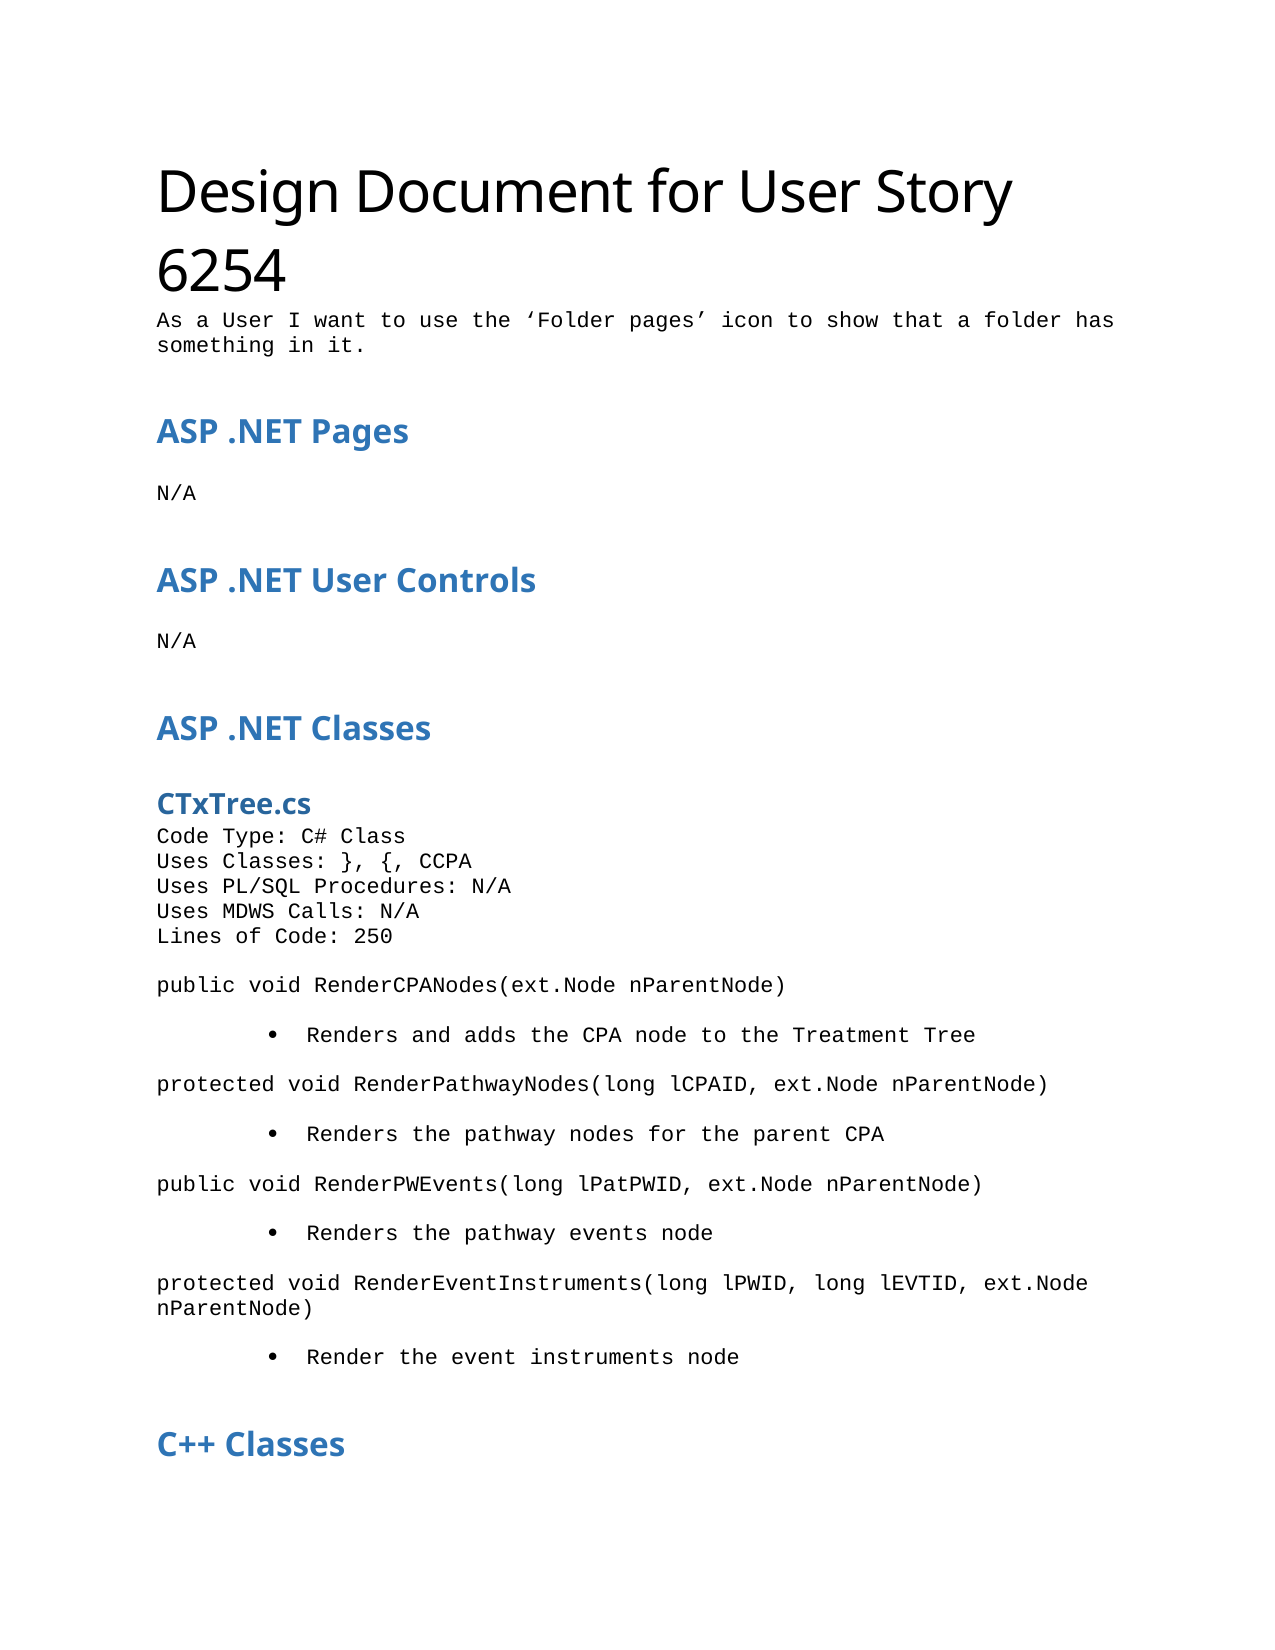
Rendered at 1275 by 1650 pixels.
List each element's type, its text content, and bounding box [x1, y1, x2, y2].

list Renders the pathway events node [269, 1222, 1118, 1247]
text N/A [156, 630, 1118, 655]
text protected void RenderPathwayNodes(long lCPAID, ext.Node nParentNode) [156, 1074, 1118, 1098]
list Render the event instruments node [269, 1346, 1118, 1371]
text Uses Classes: }, {, CCPA [156, 851, 1118, 875]
text Uses MDWS Calls: N/A [156, 900, 1118, 925]
text protected void RenderEventInstruments(long lPWID, long lEVTID, ext.Node nParentNode) [156, 1272, 1118, 1322]
text N/A [156, 482, 1118, 507]
subtitle ASP .NET User Controls [156, 557, 1118, 602]
text As a User I want to use the ‘Folder pages’ icon to show that a folder has something in it. [156, 309, 1118, 358]
list Renders and adds the CPA node to the Treatment Tree [269, 1024, 1118, 1049]
subtitle C++ Classes [156, 1421, 1118, 1466]
text public void RenderCPANodes(ext.Node nParentNode) [156, 974, 1118, 999]
text Lines of Code: 250 [156, 925, 1118, 950]
title Design Document for User Story 6254 [156, 150, 1118, 309]
list Renders the pathway nodes for the parent CPA [269, 1123, 1118, 1148]
text public void RenderPWEvents(long lPatPWID, ext.Node nParentNode) [156, 1173, 1118, 1198]
text Uses PL/SQL Procedures: N/A [156, 875, 1118, 900]
subtitle ASP .NET Classes [156, 705, 1118, 750]
subtitle ASP .NET Pages [156, 408, 1118, 454]
subtitle CTxTree.cs [156, 783, 1118, 823]
text Code Type: C# Class [156, 826, 1118, 851]
